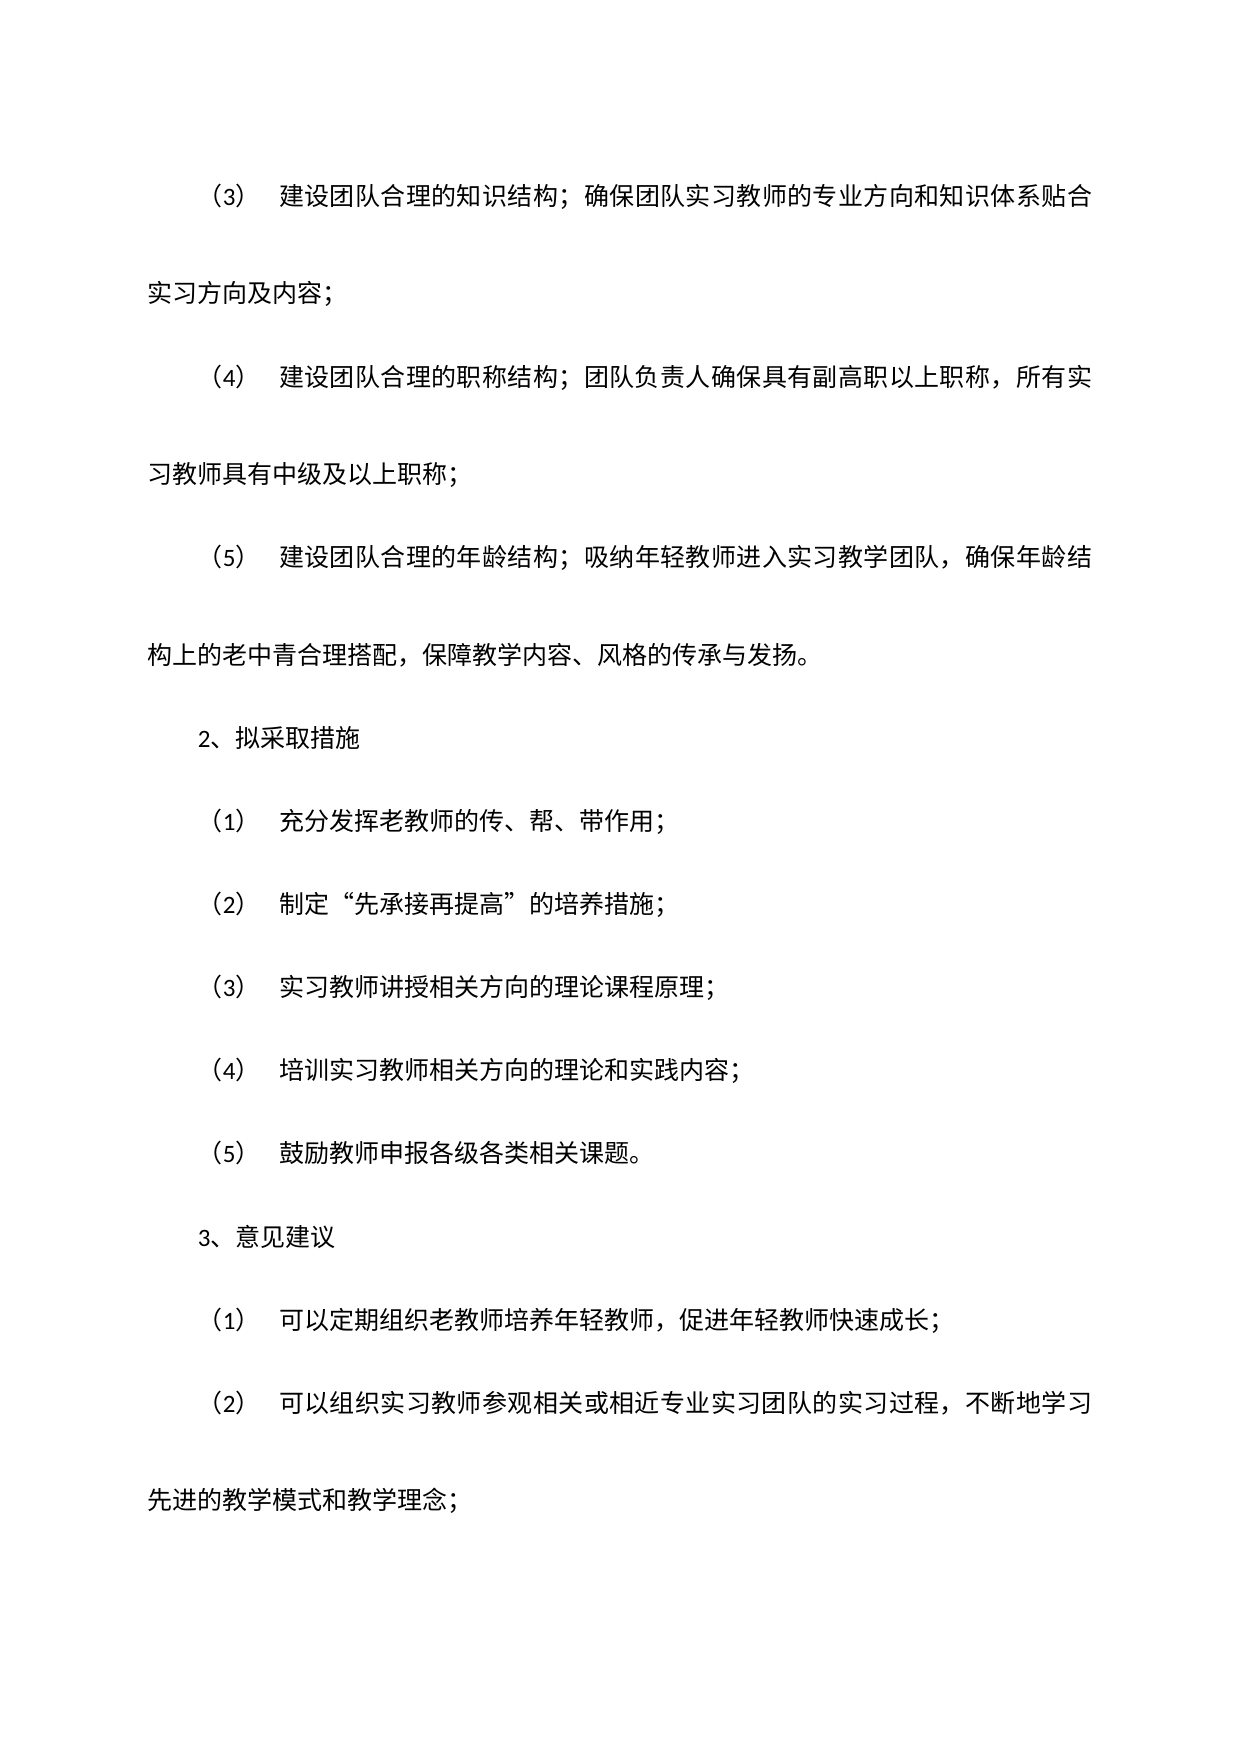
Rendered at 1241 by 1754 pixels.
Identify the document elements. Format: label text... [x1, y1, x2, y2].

text 2、拟采取措施 [148, 704, 1092, 769]
text （4） 培训实习教师相关方向的理论和实践内容； [148, 1036, 1092, 1101]
text （3） 实习教师讲授相关方向的理论课程原理； [148, 953, 1092, 1018]
text （5） 建设团队合理的年龄结构；吸纳年轻教师进入实习教学团队，确保年龄结构上的老中青合理搭配，保障教学内容、风格的传承与发扬。 [148, 523, 1092, 686]
text （2） 可以组织实习教师参观相关或相近专业实习团队的实习过程，不断地学习先进的教学模式和教学理念； [148, 1369, 1092, 1531]
text 3、意见建议 [148, 1203, 1092, 1268]
text （4） 建设团队合理的职称结构；团队负责人确保具有副高职以上职称，所有实习教师具有中级及以上职称； [148, 343, 1092, 505]
text （3） 建设团队合理的知识结构；确保团队实习教师的专业方向和知识体系贴合实习方向及内容； [148, 162, 1092, 324]
text （1） 可以定期组织老教师培养年轻教师，促进年轻教师快速成长； [148, 1286, 1092, 1351]
text （1） 充分发挥老教师的传、帮、带作用； [148, 787, 1092, 852]
text （5） 鼓励教师申报各级各类相关课题。 [148, 1119, 1092, 1184]
text （2） 制定“先承接再提高”的培养措施； [148, 870, 1092, 935]
